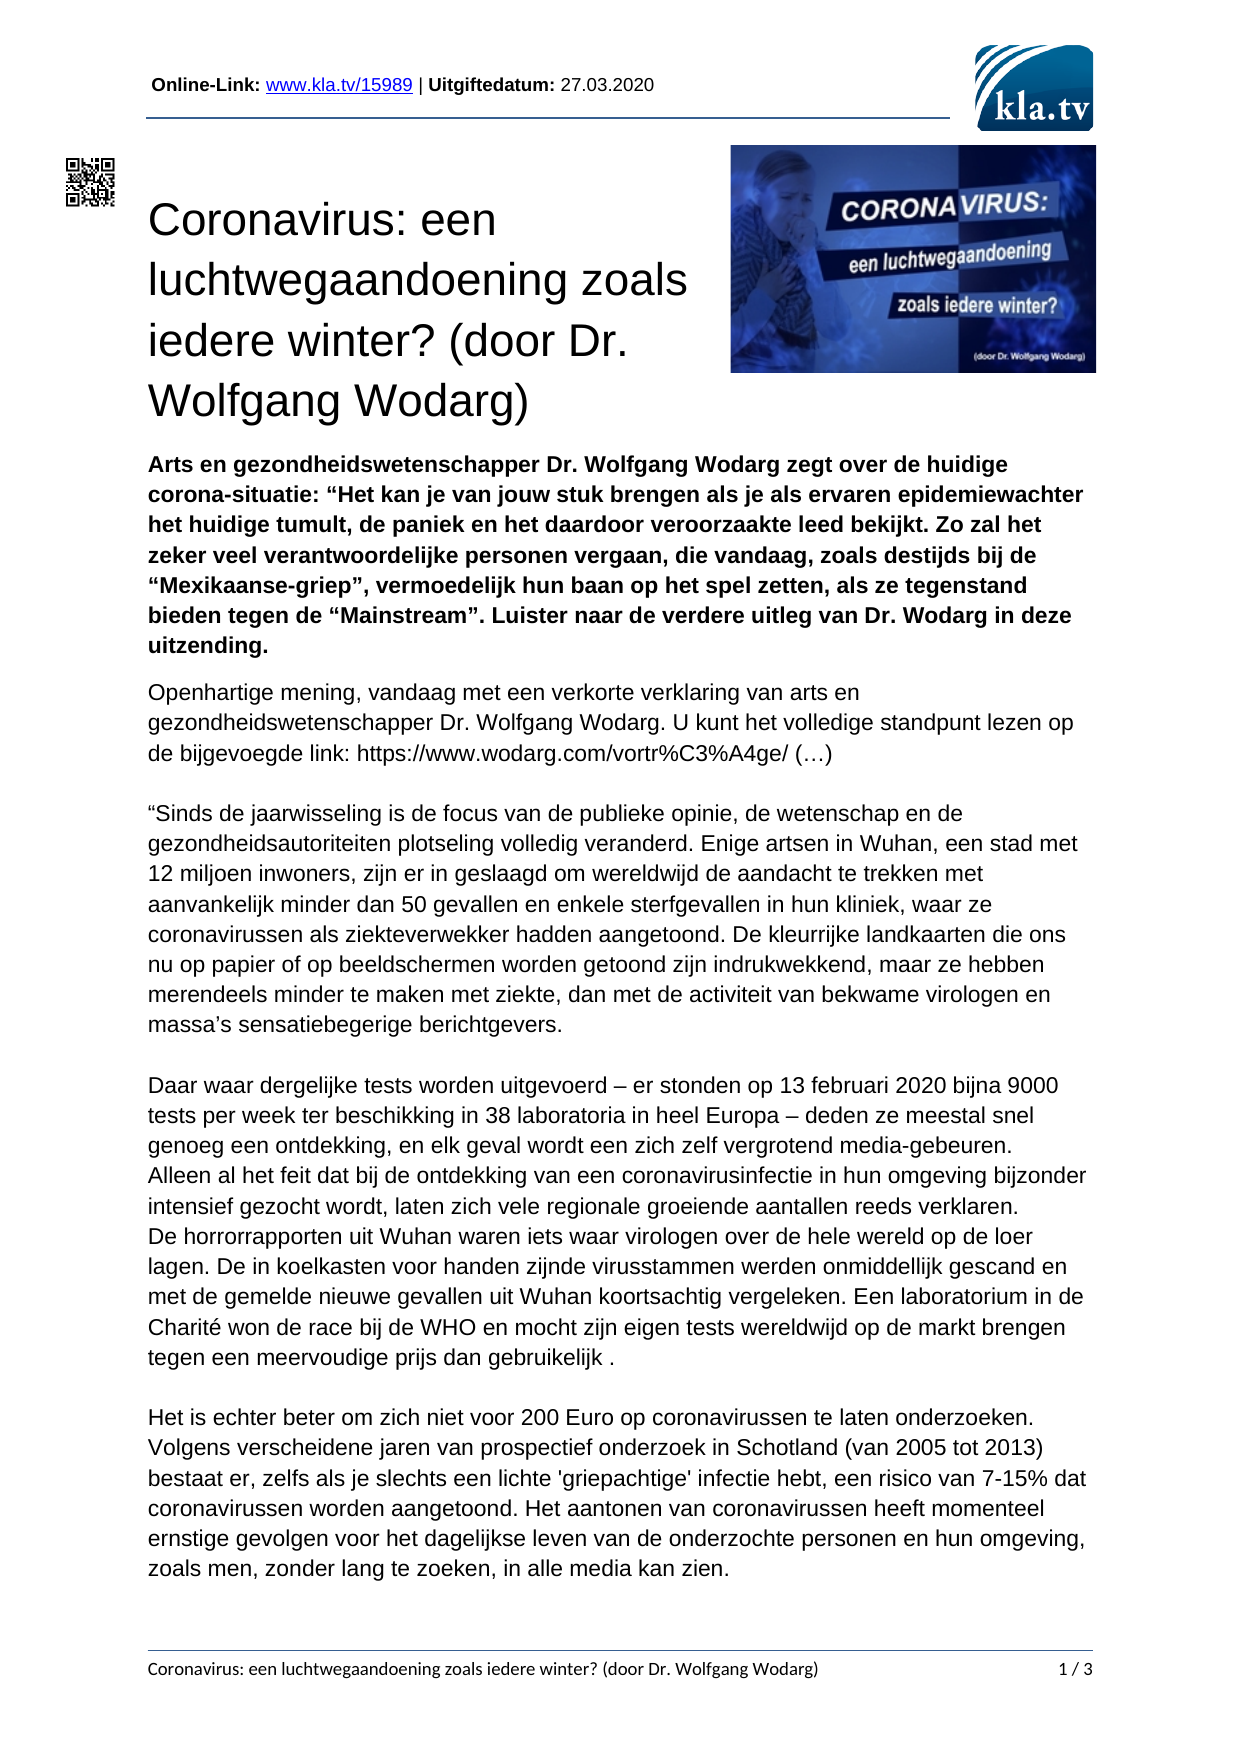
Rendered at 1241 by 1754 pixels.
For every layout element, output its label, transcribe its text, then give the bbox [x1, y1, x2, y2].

text Coronavirus: een luchtwegaandoening zoals iedere winter? (door Dr. Wolfgang Wodarg) [148, 192, 1093, 427]
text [148, 679, 1093, 1612]
text Arts en gezondheidswetenschapper Dr. Wolfgang Wodarg zegt over de huidige corona-situatie: “Het kan je van jouw stuk brengen als je als ervaren epidemiewachter het huidige tumult, de paniek en het daardoor veroorzaakte leed bekijkt. Zo zal het zeker veel verantwoordelijke personen vergaan, die vandaag, zoals destijds bij de “Mexikaanse-griep”, vermoedelijk hun baan op het spel zetten, als ze tegenstand bieden tegen de “Mainstream”. Luister naar de verdere uitleg van Dr. Wodarg in deze uitzending. [148, 451, 1093, 659]
